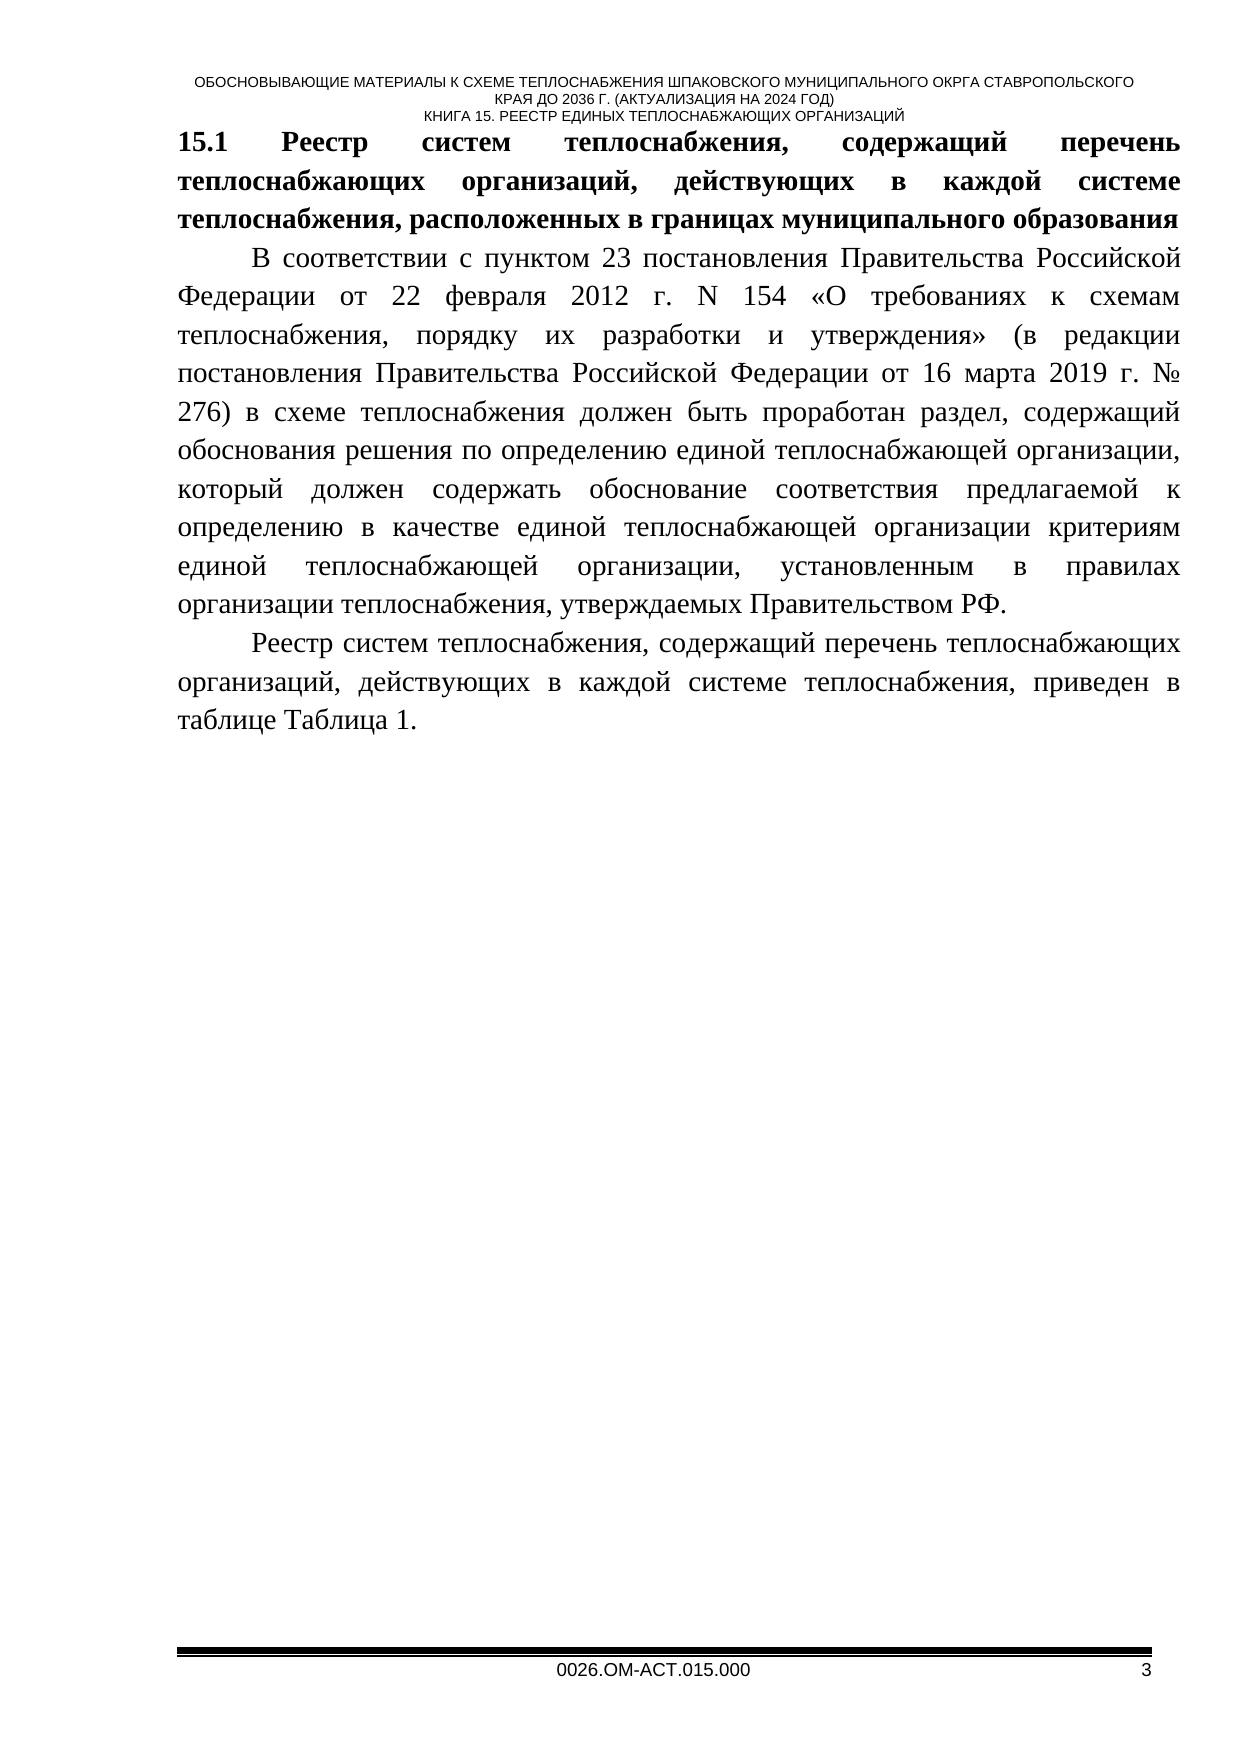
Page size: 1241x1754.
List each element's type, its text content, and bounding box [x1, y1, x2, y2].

text Реестр систем теплоснабжения, содержащий перечень теплоснабжающих организаций, действующих в каждой системе теплоснабжения, приведен в таблице Таблица 1. [177, 625, 1181, 736]
text В соответствии с пунктом 23 постановления Правительства Российской Федерации от 22 февраля 2012 г. N 154 «О требованиях к схемам теплоснабжения, порядку их разработки и утверждения» (в редакции постановления Правительства Российской Федерации от 16 марта 2019 г. № 276) в схеме теплоснабжения должен быть проработан раздел, содержащий обоснования решения по определению единой теплоснабжающей организации, который должен содержать обоснование соответствия предлагаемой к определению в качестве единой теплоснабжающей организации критериям единой теплоснабжающей организации, установленным в правилах организации теплоснабжения, утверждаемых Правительством РФ. [177, 240, 1181, 620]
text 15.1 Реестр систем теплоснабжения, содержащий перечень теплоснабжающих организаций, действующих в каждой системе теплоснабжения, расположенных в границах муниципального образования [177, 124, 1181, 235]
